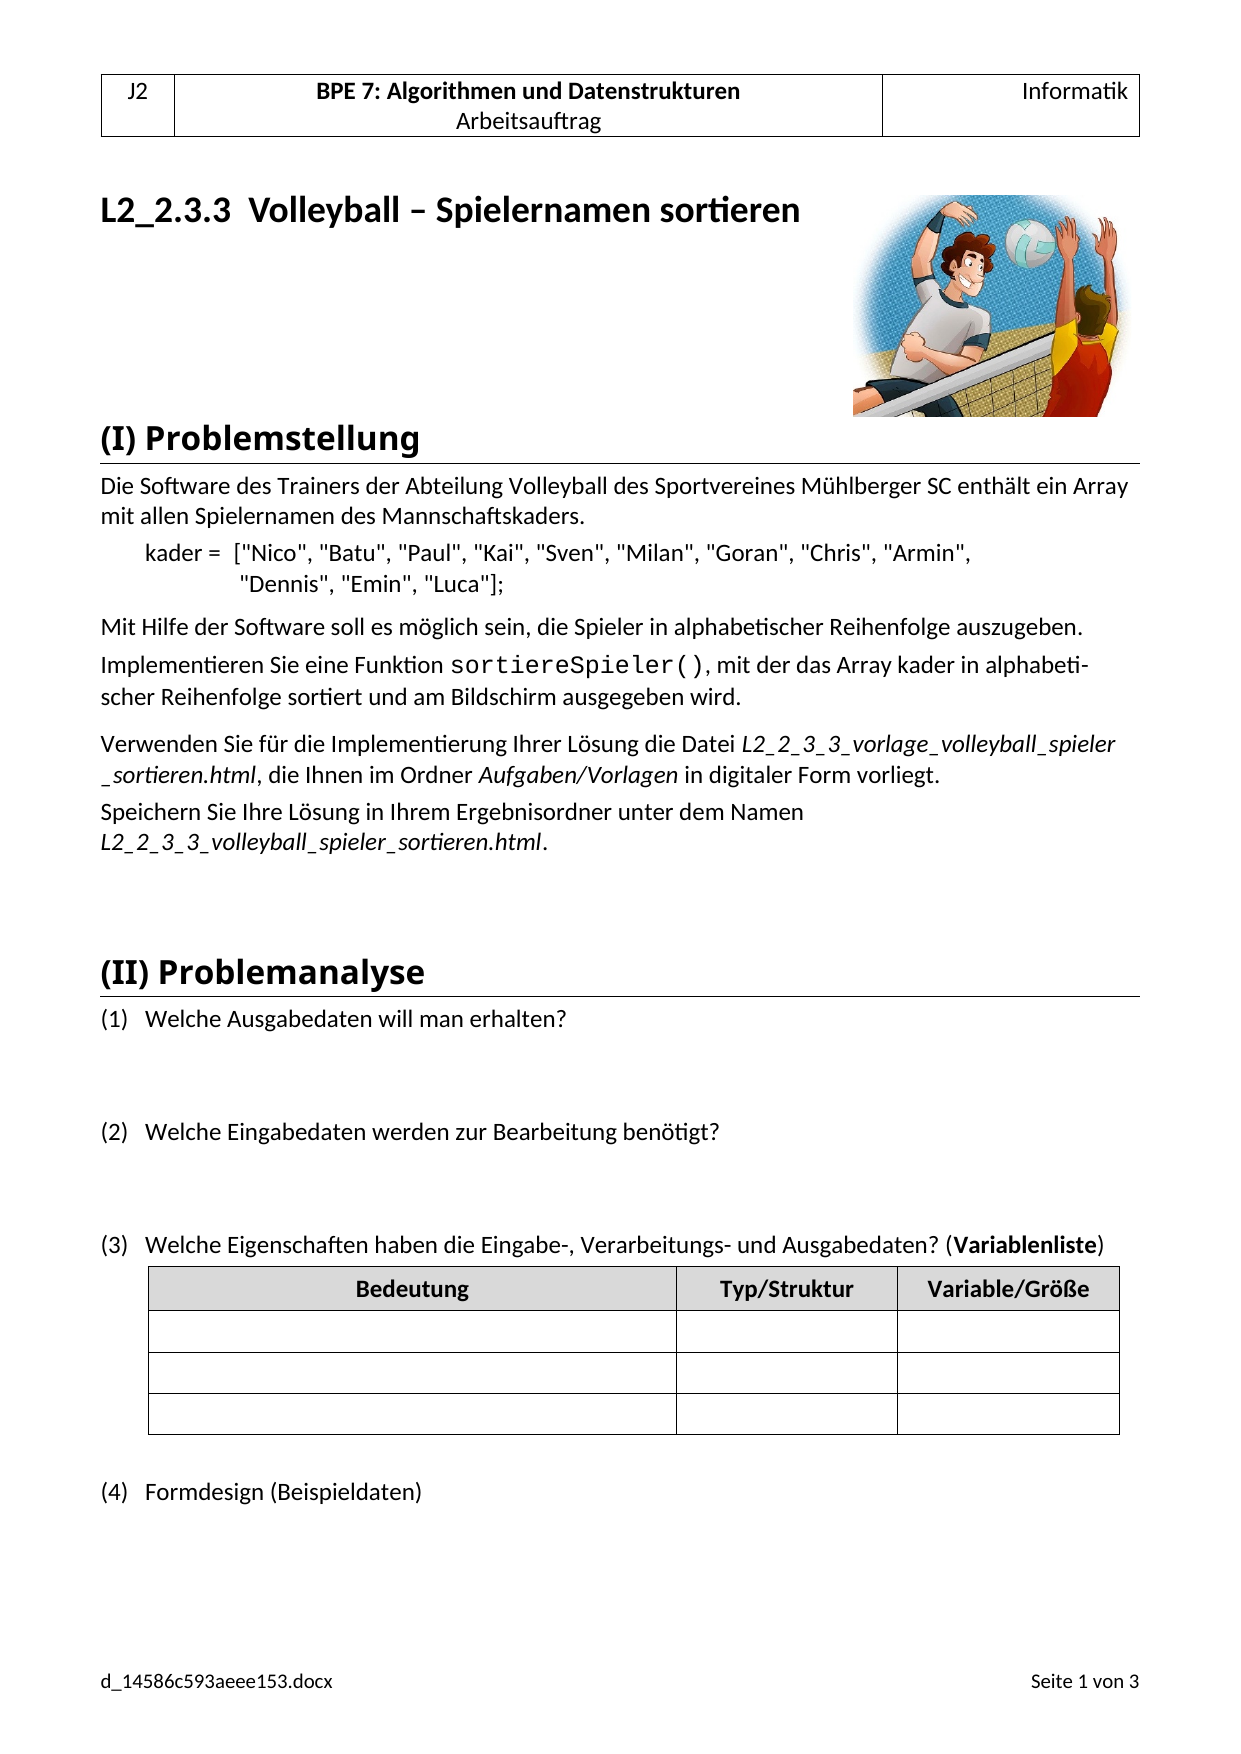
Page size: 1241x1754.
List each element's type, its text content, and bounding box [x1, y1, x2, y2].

subtitle L2_2.3.3 Volleyball – Spielernamen sortieren [100, 186, 1140, 232]
list Welche Eingabedaten werden zur Bearbeitung benötigt? [100, 1116, 1140, 1147]
list Implementieren Sie eine Funktion sortiereSpieler(), mit der das Array kader in alphabetischer Reihenfolge sortiert und am Bildschirm ausgegeben wird. [100, 650, 1134, 712]
list Mit Hilfe der Software soll es möglich sein, die Spieler in alphabetischer Reihenfolge auszugeben. [100, 611, 1134, 641]
list Welche Ausgabedaten will man erhalten? [100, 1003, 1140, 1034]
table_header Typ/Struktur [677, 1267, 897, 1310]
list Die Software des Trainers der Abteilung Volleyball des Sportvereines Mühlberger SC enthält ein Array mit allen Spielernamen des Mannschaftskaders. [100, 470, 1134, 531]
table_cell [149, 1394, 676, 1434]
text (II) Problemanalyse [100, 948, 1140, 996]
list Welche Eigenschaften haben die Eingabe-, Verarbeitungs- und Ausgabedaten? (Variablenliste) [100, 1229, 1140, 1260]
table_cell [677, 1394, 897, 1434]
table_cell [677, 1353, 897, 1393]
table_header Bedeutung [149, 1267, 676, 1310]
table_header Variable/Größe [898, 1267, 1119, 1310]
table_cell [898, 1353, 1119, 1393]
picture [853, 232, 1132, 415]
table_cell [149, 1353, 676, 1393]
list Verwenden Sie für die Implementierung Ihrer Lösung die Datei L2_2_3_3_vorlage_volleyball_spieler _sortieren.html, die Ihnen im Ordner Aufgaben/Vorlagen in digitaler Form vorliegt. [100, 729, 1149, 790]
table_cell [898, 1394, 1119, 1434]
table_cell [149, 1311, 676, 1352]
table_cell [898, 1311, 1119, 1352]
table_cell [677, 1311, 897, 1352]
text (I) Problemstellung [100, 415, 1140, 463]
list Speichern Sie Ihre Lösung in Ihrem Ergebnisordner unter dem Namen L2_2_3_3_volleyball_spieler_sortieren.html. [100, 796, 1178, 857]
list kader = ["Nico", "Batu", "Paul", "Kai", "Sven", "Milan", "Goran", "Chris", "Armin", "Dennis", "Emin", "Luca"]; [145, 537, 1134, 598]
list Formdesign (Beispieldaten) [100, 1476, 1140, 1506]
